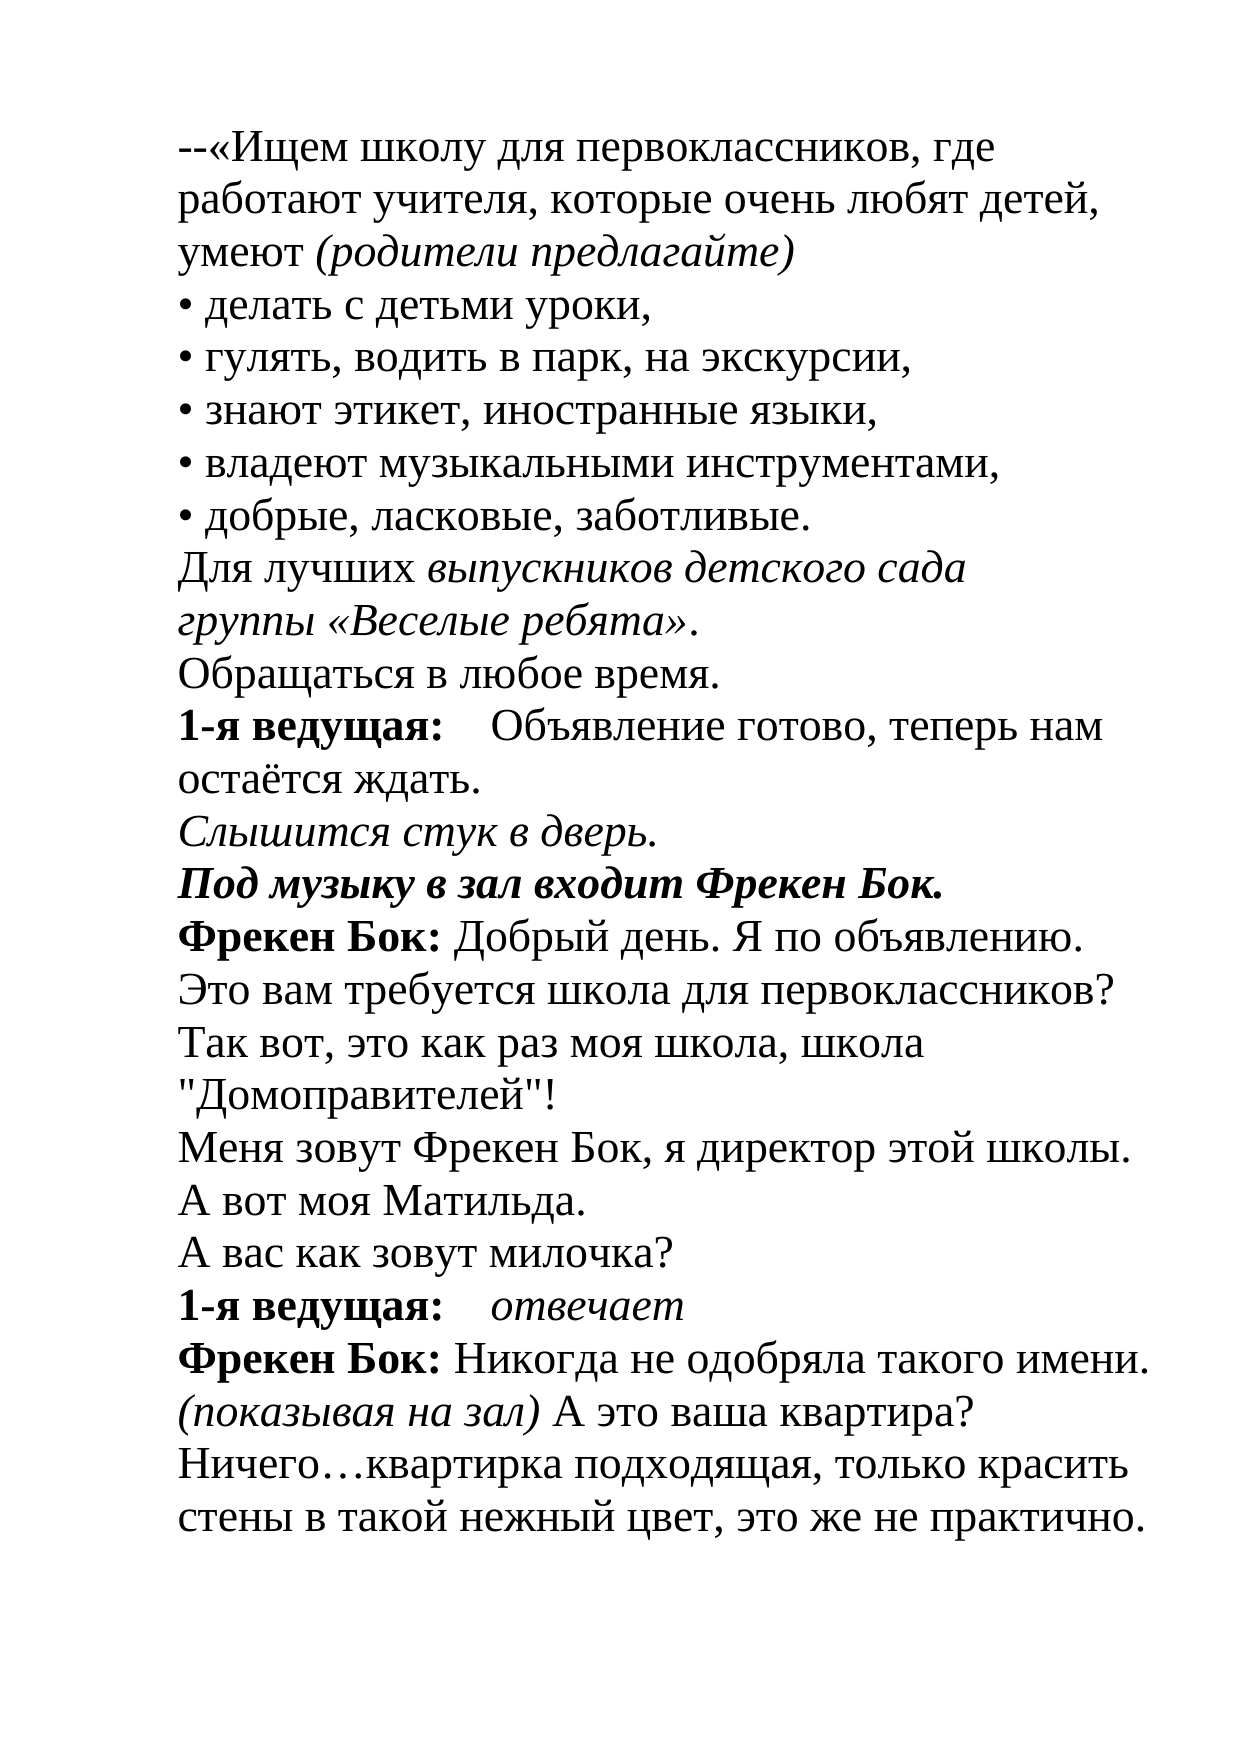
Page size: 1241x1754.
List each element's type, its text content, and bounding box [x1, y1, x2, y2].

text • знают этикет, иностранные языки, [177, 382, 1152, 434]
text • делать с детьми уроки, [177, 276, 1152, 329]
text • владеют музыкальными инструментами, [177, 434, 1152, 487]
text 1-я ведущая: Объявление готово, теперь нам остаётся ждать. [177, 698, 1152, 803]
text Слышится стук в дверь. [177, 803, 1152, 856]
text 1-я ведущая: отвечает [177, 1278, 1152, 1330]
text Фрекен Бок: Добрый день. Я по объявлению. Это вам требуется школа для первоклассников? Так вот, это как раз моя школа, школа "Домоправителей"! [177, 909, 1152, 1119]
text Под музыку в зал входит Фрекен Бок. [177, 856, 1152, 909]
text Ничего…квартирка подходящая, только красить стены в такой нежный цвет, это же не практично. [177, 1436, 1152, 1541]
text Для лучших выпускников детского сада группы «Веселые ребята». [177, 540, 1152, 645]
text • гулять, водить в парк, на экскурсии, [177, 329, 1152, 382]
text (показывая на зал) А это ваша квартира? [177, 1383, 1152, 1436]
text А вас как зовут милочка? [177, 1225, 1152, 1278]
text • добрые, ласковые, заботливые. [177, 487, 1152, 540]
text Фрекен Бок: Никогда не одобряла такого имени. [177, 1330, 1152, 1383]
text Меня зовут Фрекен Бок, я директор этой школы. А вот моя Матильда. [177, 1119, 1152, 1225]
text Обращаться в любое время. [177, 645, 1152, 698]
text --«Ищем школу для первоклассников, где работают учителя, которые очень любят детей, умеют (родители предлагайте) [177, 118, 1152, 276]
